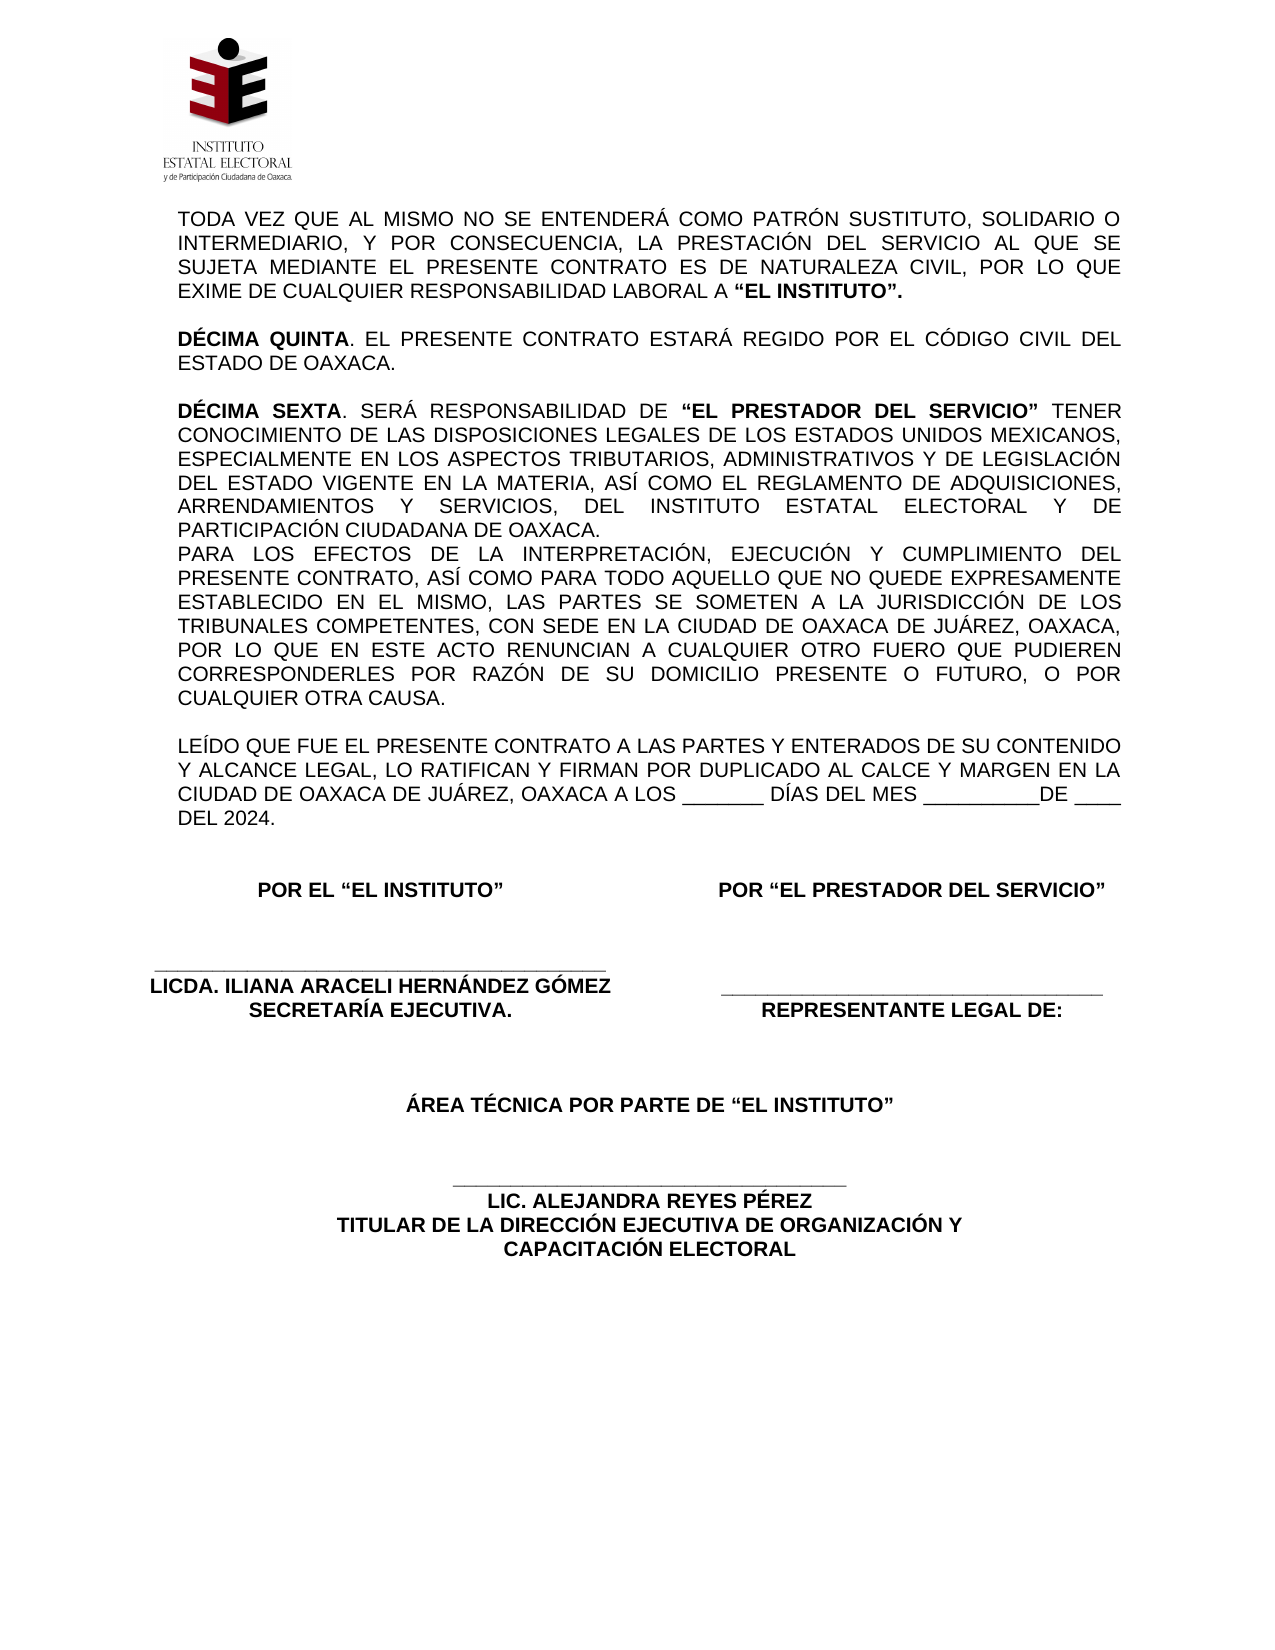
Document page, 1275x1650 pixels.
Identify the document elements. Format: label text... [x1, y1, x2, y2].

text PARA LOS EFECTOS DE LA INTERPRETACIÓN, EJECUCIÓN Y CUMPLIMIENTO DEL PRESENTE CONTRATO, ASÍ COMO PARA TODO AQUELLO QUE NO QUEDE EXPRESAMENTE ESTABLECIDO EN EL MISMO, LAS PARTES SE SOMETEN A LA JURISDICCIÓN DE LOS TRIBUNALES COMPETENTES, CON SEDE EN LA CIUDAD DE OAXACA DE JUÁREZ, OAXACA, POR LO QUE EN ESTE ACTO RENUNCIAN A CUALQUIER OTRO FUERO QUE PUDIEREN CORRESPONDERLES POR RAZÓN DE SU DOMICILIO PRESENTE O FUTURO, O POR CUALQUIER OTRA CAUSA. [177, 542, 1122, 710]
subtitle __________________________________ [177, 1165, 1122, 1189]
text ÁREA TÉCNICA POR PARTE DE “EL INSTITUTO” [177, 1093, 1122, 1117]
text TITULAR DE LA DIRECCIÓN EJECUTIVA DE ORGANIZACIÓN Y [177, 1213, 1122, 1237]
subtitle LIC. ALEJANDRA REYES PÉREZ [177, 1189, 1122, 1213]
table_header POR EL “EL INSTITUTO” _______________________________________ LICDA. ILIANA ARACELI HERNÁNDEZ GÓMEZ SECRETARÍA EJECUTIVA. [115, 878, 646, 1021]
picture [163, 38, 293, 182]
text CAPACITACIÓN ELECTORAL [177, 1237, 1122, 1261]
table_header POR “EL PRESTADOR DEL SERVICIO” _________________________________ REPRESENTANTE LEGAL DE: [646, 878, 1178, 1021]
text DÉCIMA SEXTA. SERÁ RESPONSABILIDAD DE “EL PRESTADOR DEL SERVICIO” TENER CONOCIMIENTO DE LAS DISPOSICIONES LEGALES DE LOS ESTADOS UNIDOS MEXICANOS, ESPECIALMENTE EN LOS ASPECTOS TRIBUTARIOS, ADMINISTRATIVOS Y DE LEGISLACIÓN DEL ESTADO VIGENTE EN LA MATERIA, ASÍ COMO EL REGLAMENTO DE ADQUISICIONES, ARRENDAMIENTOS Y SERVICIOS, DEL INSTITUTO ESTATAL ELECTORAL Y DE PARTICIPACIÓN CIUDADANA DE OAXACA. [177, 398, 1122, 542]
text LEÍDO QUE FUE EL PRESENTE CONTRATO A LAS PARTES Y ENTERADOS DE SU CONTENIDO Y ALCANCE LEGAL, LO RATIFICAN Y FIRMAN POR DUPLICADO AL CALCE Y MARGEN EN LA CIUDAD DE OAXACA DE JUÁREZ, OAXACA A LOS _______ DÍAS DEL MES __________DE ____ DEL 2024. [177, 734, 1122, 830]
text DÉCIMA QUINTA. EL PRESENTE CONTRATO ESTARÁ REGIDO POR EL CÓDIGO CIVIL DEL ESTADO DE OAXACA. [177, 327, 1122, 374]
